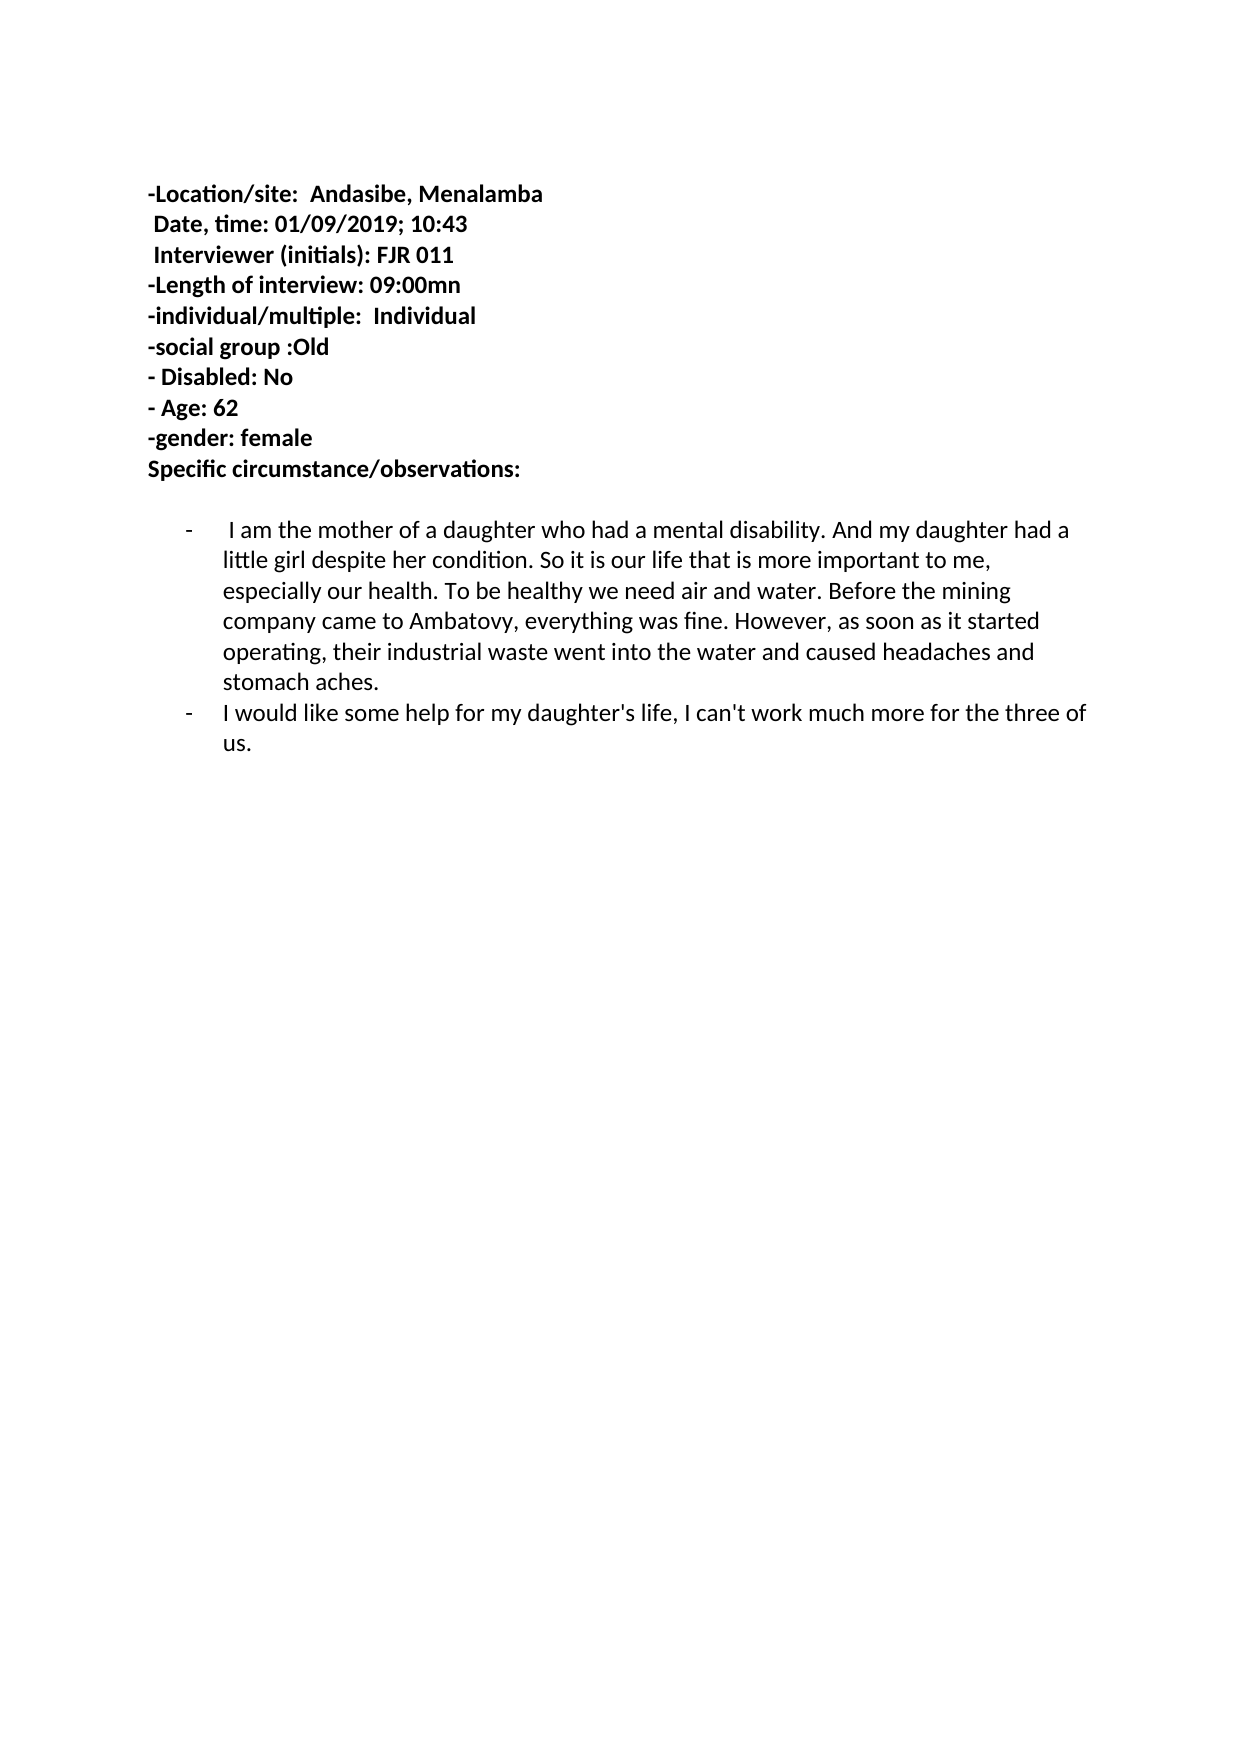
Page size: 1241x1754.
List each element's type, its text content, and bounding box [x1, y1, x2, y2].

text - Age: 62 [148, 392, 1093, 422]
text Specific circumstance/observations: [148, 453, 1093, 483]
text -individual/multiple: Individual [148, 300, 1093, 331]
text -social group :Old [148, 331, 1093, 361]
list I am the mother of a daughter who had a mental disability. And my daughter had a little girl despite her condition. So it is our life that is more important to me, especially our health. To be healthy we need air and water. Before the mining company came to Ambatovy, everything was fine. However, as soon as it started operating, their industrial waste went into the water and caused headaches and stomach aches. [185, 514, 1093, 697]
text Interviewer (initials): FJR 011 [148, 239, 1093, 270]
text -Length of interview: 09:00mn [148, 270, 1093, 300]
list I would like some help for my daughter's life, I can't work much more for the three of us. [185, 697, 1093, 758]
text - Disabled: No [148, 361, 1093, 392]
text Date, time: 01/09/2019; 10:43 [148, 209, 1093, 239]
text -Location/site: Andasibe, Menalamba [148, 178, 1093, 209]
text -gender: female [148, 422, 1093, 453]
